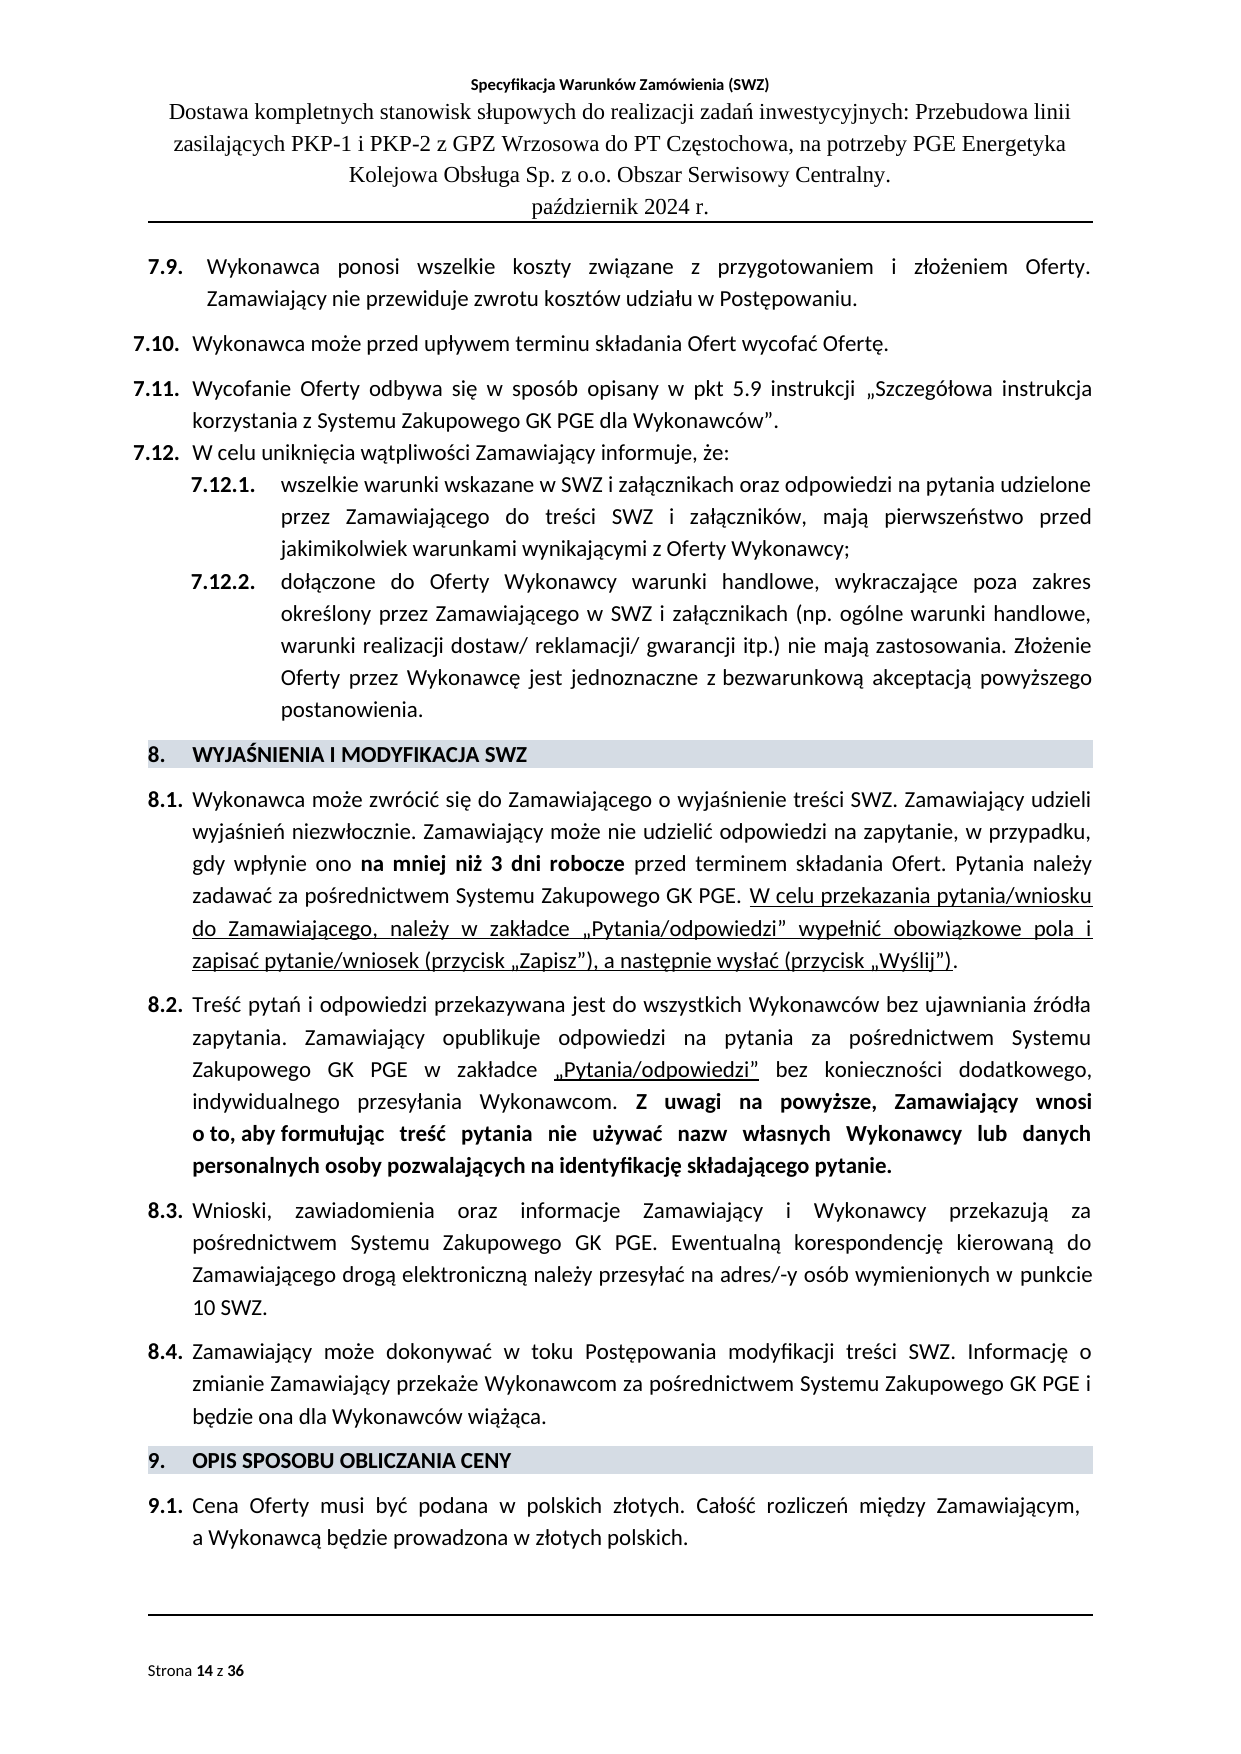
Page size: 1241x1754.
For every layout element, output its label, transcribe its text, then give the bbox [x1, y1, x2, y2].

list W celu uniknięcia wątpliwości Zamawiający informuje, że: [133, 438, 1093, 466]
list wszelkie warunki wskazane w SWZ i załącznikach oraz odpowiedzi na pytania udzielone przez Zamawiającego do treści SWZ i załączników, mają pierwszeństwo przed jakimikolwiek warunkami wynikającymi z Oferty Wykonawcy; [191, 470, 1093, 563]
list Treść pytań i odpowiedzi przekazywana jest do wszystkich Wykonawców bez ujawniania źródła zapytania. Zamawiający opublikuje odpowiedzi na pytania za pośrednictwem Systemu Zakupowego GK PGE w zakładce „Pytania/odpowiedzi” bez konieczności dodatkowego, indywidualnego przesyłania Wykonawcom. Z uwagi na powyższe, Zamawiający wnosi o to, aby formułując treść pytania nie używać nazw własnych Wykonawcy lub danych personalnych osoby pozwalających na identyfikację składającego pytanie. [148, 991, 1093, 1179]
list WYJAŚNIENIA I MODYFIKACJA SWZ [148, 740, 1093, 768]
list Wykonawca może zwrócić się do Zamawiającego o wyjaśnienie treści SWZ. Zamawiający udzieli wyjaśnień niezwłocznie. Zamawiający może nie udzielić odpowiedzi na zapytanie, w przypadku, gdy wpłynie ono na mniej niż 3 dni robocze przed terminem składania Ofert. Pytania należy zadawać za pośrednictwem Systemu Zakupowego GK PGE. W celu przekazania pytania/wniosku do Zamawiającego, należy w zakładce „Pytania/odpowiedzi” wypełnić obowiązkowe pola i zapisać pytanie/wniosek (przycisk „Zapisz”), a następnie wysłać (przycisk „Wyślij”). [148, 785, 1093, 974]
list Zamawiający może dokonywać w toku Postępowania modyfikacji treści SWZ. Informację o zmianie Zamawiający przekaże Wykonawcom za pośrednictwem Systemu Zakupowego GK PGE i będzie ona dla Wykonawców wiążąca. [148, 1337, 1093, 1430]
list Wycofanie Oferty odbywa się w sposób opisany w pkt 5.9 instrukcji „Szczegółowa instrukcja korzystania z Systemu Zakupowego GK PGE dla Wykonawców”. [133, 374, 1093, 434]
list Cena Oferty musi być podana w polskich złotych. Całość rozliczeń między Zamawiającym, a Wykonawcą będzie prowadzona w złotych polskich. [148, 1491, 1093, 1551]
list OPIS SPOSOBU OBLICZANIA CENY [148, 1446, 1093, 1474]
list Wykonawca może przed upływem terminu składania Ofert wycofać Ofertę. [133, 329, 1093, 357]
list Wykonawca ponosi wszelkie koszty związane z przygotowaniem i złożeniem Oferty. Zamawiający nie przewiduje zwrotu kosztów udziału w Postępowaniu. [148, 252, 1093, 312]
list dołączone do Oferty Wykonawcy warunki handlowe, wykraczające poza zakres określony przez Zamawiającego w SWZ i załącznikach (np. ogólne warunki handlowe, warunki realizacji dostaw/ reklamacji/ gwarancji itp.) nie mają zastosowania. Złożenie Oferty przez Wykonawcę jest jednoznaczne z bezwarunkową akceptacją powyższego postanowienia. [191, 567, 1093, 723]
list Wnioski, zawiadomienia oraz informacje Zamawiający i Wykonawcy przekazują za pośrednictwem Systemu Zakupowego GK PGE. Ewentualną korespondencję kierowaną do Zamawiającego drogą elektroniczną należy przesyłać na adres/-y osób wymienionych w punkcie 10 SWZ. [148, 1196, 1093, 1321]
